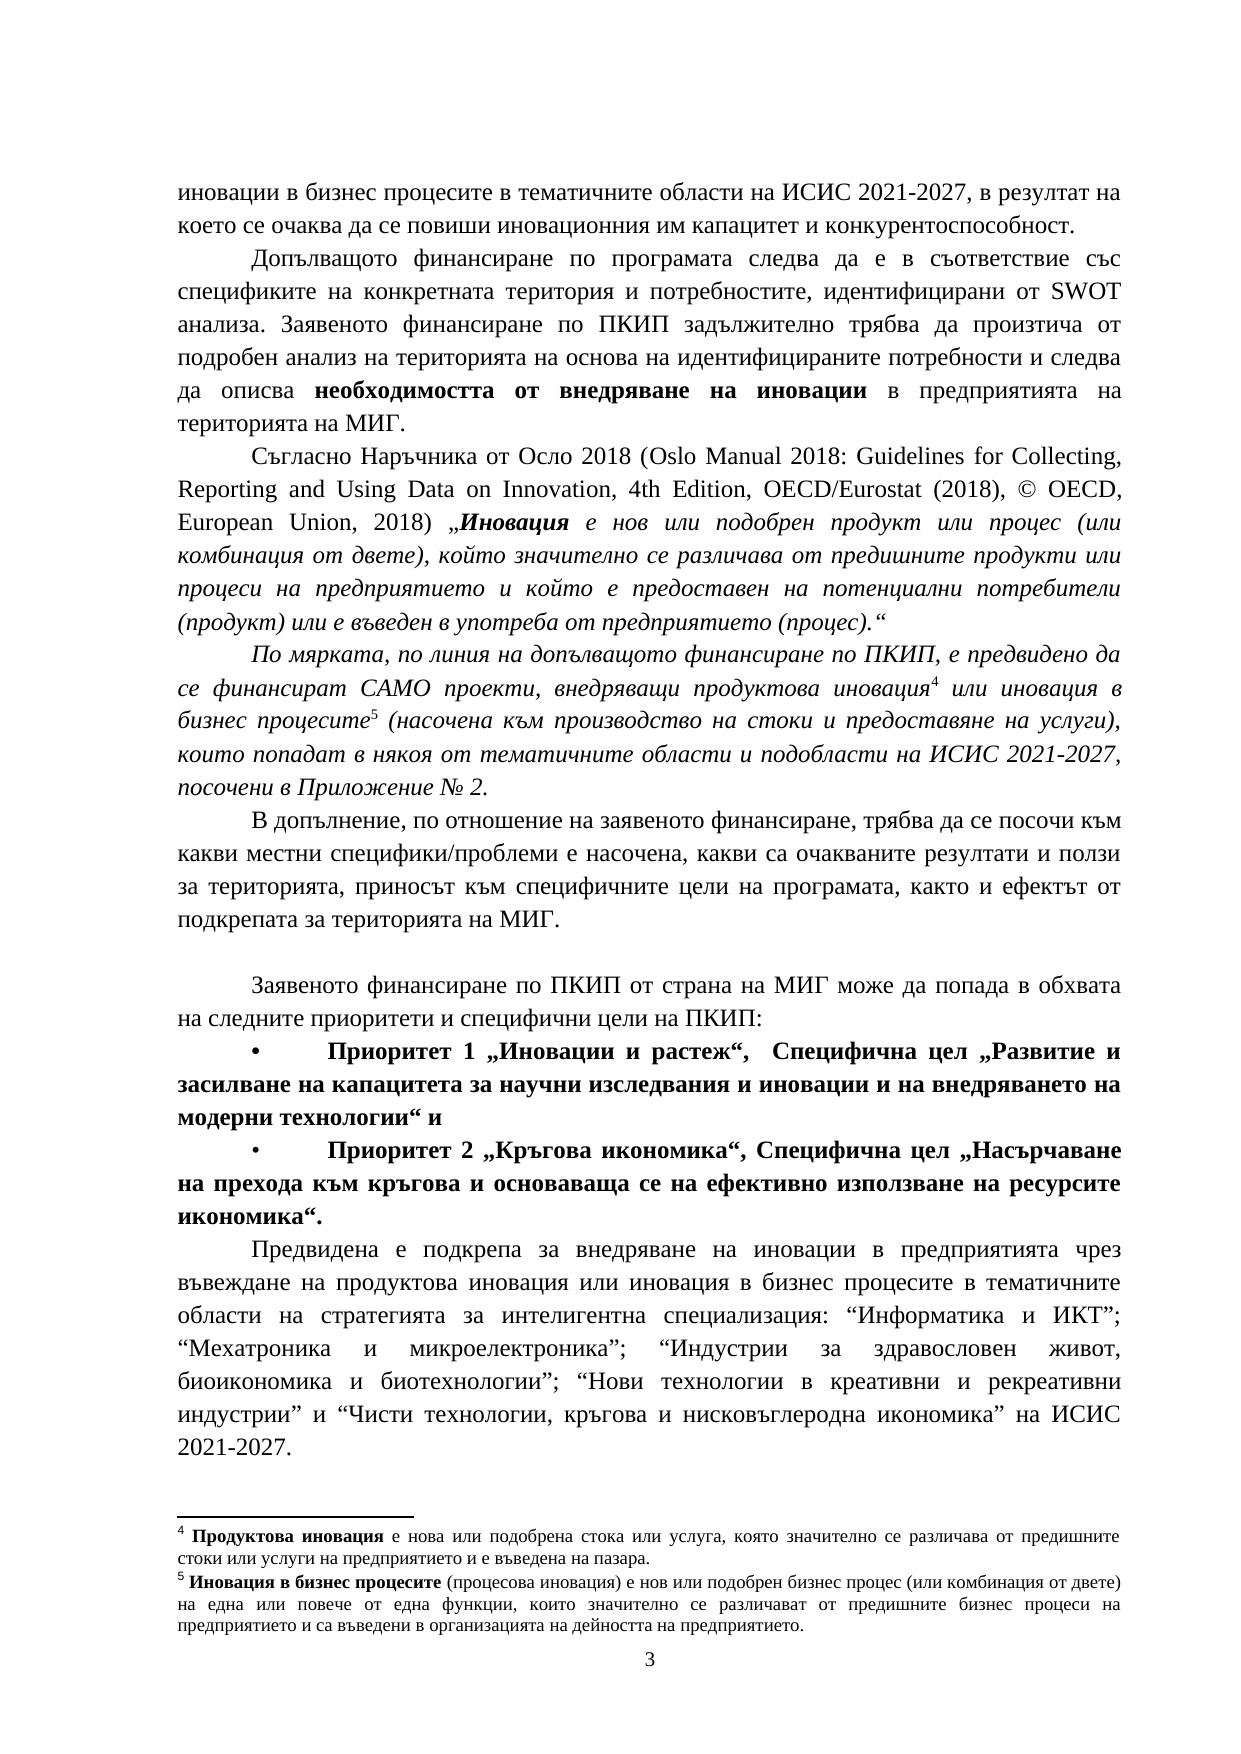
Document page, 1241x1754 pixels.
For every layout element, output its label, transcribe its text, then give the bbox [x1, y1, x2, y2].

text Заявеното финансиране по ПКИП от страна на МИГ може да попада в обхвата на следните приоритети и специфични цели на ПКИП: [177, 970, 1122, 1032]
text Допълващото финансиране по програмата следва да е в съответствие със спецификите на конкретната територия и потребностите, идентифицирани от SWOT анализа. Заявеното финансиране по ПКИП задължително трябва да произтича от подробен анализ на територията на основа на идентифицираните потребности и следва да описва необходимостта от внедряване на иновации в предприятията на територията на МИГ. [177, 243, 1122, 437]
text По мярката, по линия на допълващото финансиране по ПКИП, е предвидено да се финансират САМО проекти, внедряващи продуктова иновация или иновация в бизнес процесите (насочена към производство на стоки и предоставяне на услуги), които попадат в някоя от тематичните области и подобласти на ИСИС 2021-2027, посочени в Приложение № 2. [177, 639, 1122, 800]
text В допълнение, по отношение на заявеното финансиране, трябва да се посочи към какви местни специфики/проблеми е насочена, какви са очакваните резултати и ползи за територията, приносът към специфичните цели на програмата, както и ефектът от подкрепата за територията на МИГ. [177, 805, 1122, 932]
text Съгласно Наръчника от Осло 2018 (Oslo Manual 2018: Guidelines for Collecting, Reporting and Using Data on Innovation, 4th Edition, OECD/Eurostat (2018), © OECD, European Union, 2018) „Иновация е нов или подобрен продукт или процес (или комбинация от двете), който значително се различава от предишните продукти или процеси на предприятието и който е предоставен на потенциални потребители (продукт) или е въведен в употреба от предприятието (процес).“ [177, 441, 1122, 635]
text • Приоритет 1 „Иновации и растеж“, Специфична цел „Развитие и засилване на капацитета за научни изследвания и иновации и на внедряването на модерни технологии“ и [177, 1036, 1122, 1131]
text Предвидена е подкрепа за внедряване на иновации в предприятията чрез въвеждане на продуктова иновация или иновация в бизнес процесите в тематичните области на стратегията за интелигентна специализация: “Информатика и ИКТ”; “Мехатроника и микроелектроника”; “Индустрии за здравословен живот, биоикономика и биотехнологии”; “Нови технологии в креативни и рекреативни индустрии” и “Чисти технологии, кръгова и нисковъглеродна икономика” на ИСИС 2021-2027. [177, 1234, 1122, 1461]
text • Приоритет 2 „Кръгова икономика“, Специфична цел „Насърчаване на прехода към кръгова и основаваща се на ефективно използване на ресурсите икономика“. [177, 1135, 1122, 1230]
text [177, 177, 1122, 239]
